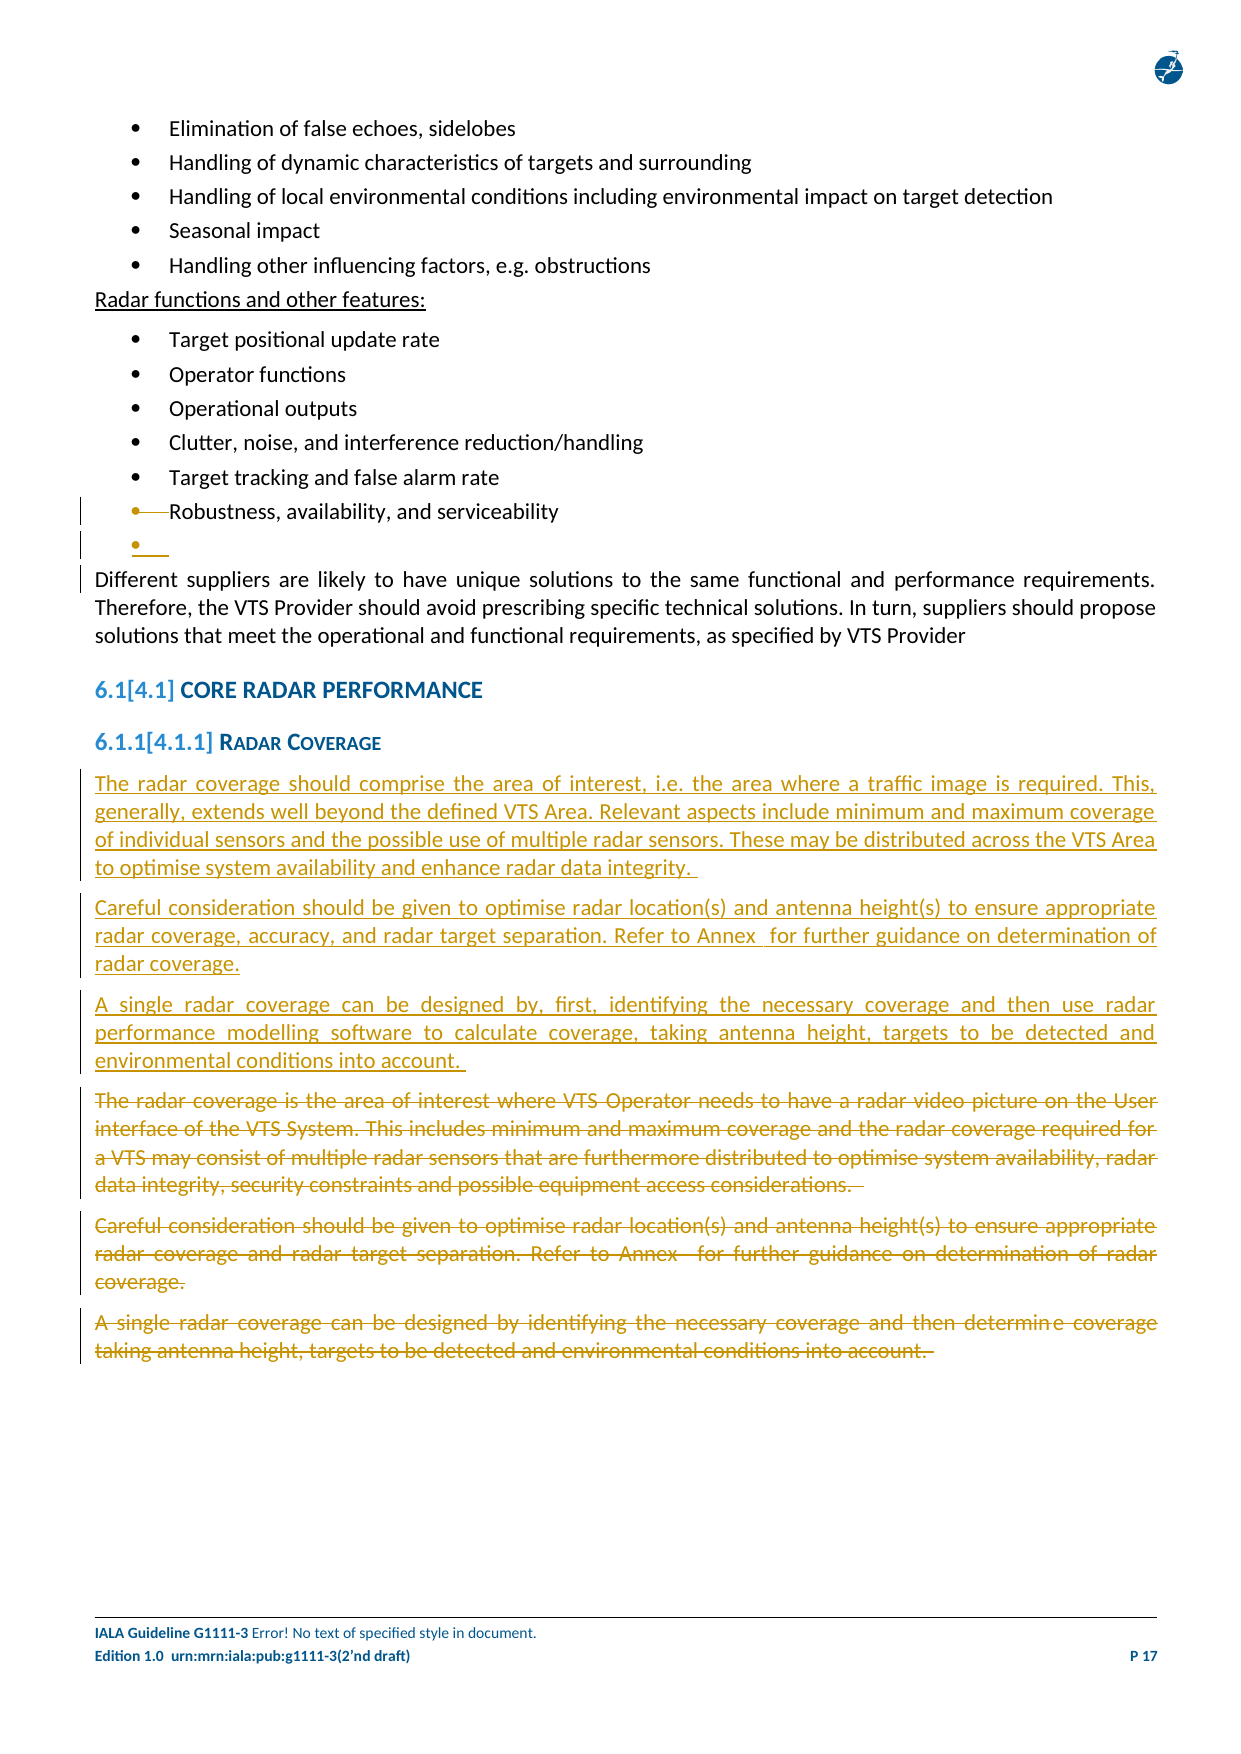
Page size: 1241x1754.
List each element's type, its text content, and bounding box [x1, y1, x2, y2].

list Radar functions and other features: [94, 285, 1157, 313]
list Operational outputs [132, 394, 1157, 422]
picture [1123, 0, 1241, 119]
list Handling other influencing factors, e.g. obstructions [132, 251, 1157, 279]
list Operator functions [132, 360, 1157, 388]
list Handling of dynamic characteristics of targets and surrounding [132, 148, 1157, 176]
list Target tracking and false alarm rate [132, 463, 1157, 491]
subtitle Core Radar Performance [94, 674, 1157, 705]
text Different suppliers are likely to have unique solutions to the same functional and performance requirements. Therefore, the VTS Provider should avoid prescribing specific technical solutions. In turn, suppliers should propose solutions that meet the operational and functional requirements, as specified by VTS Provider [94, 565, 1157, 649]
text A.5 [94, 893, 1157, 918]
subtitle Radar Coverage [94, 726, 1069, 756]
list Handling of local environmental conditions including environmental impact on target detection [132, 182, 1157, 210]
list Clutter, noise, and interference reduction/handling [132, 428, 1157, 456]
list Robustness, availability, and serviceability [132, 497, 1157, 525]
list Target positional update rate [132, 326, 1157, 353]
list Elimination of false echoes, sidelobes [132, 114, 1157, 142]
list Seasonal impact [132, 216, 1157, 244]
text A.5 [94, 919, 1157, 946]
text A.5 [94, 947, 1157, 977]
